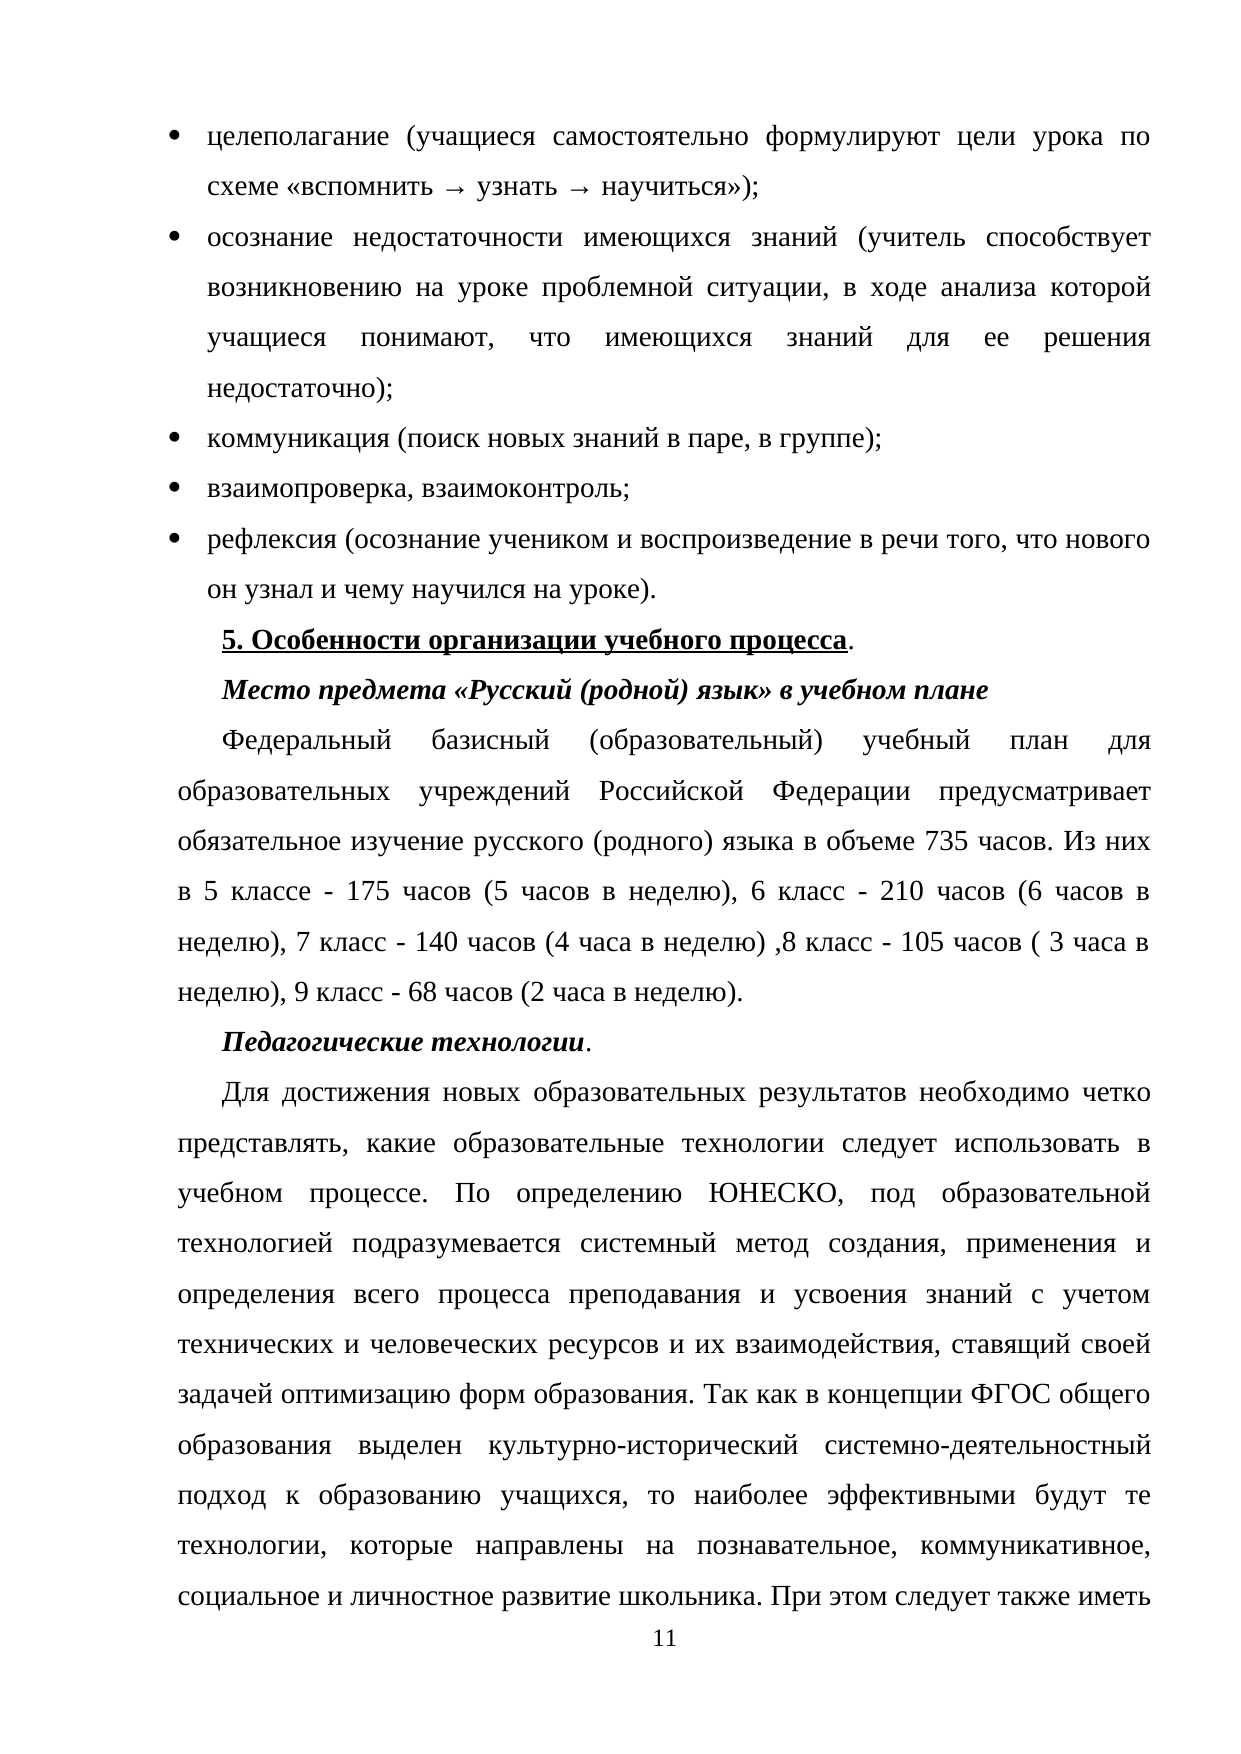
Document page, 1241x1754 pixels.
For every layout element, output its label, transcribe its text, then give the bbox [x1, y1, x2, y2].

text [177, 1074, 1152, 1611]
text Место предмета «Русский (родной) язык» в учебном плане [177, 672, 1152, 706]
list рефлексия (осознание учеником и воспроизведение в речи того, что нового он узнал и чему научился на уроке). [169, 521, 1152, 605]
text 5. Особенности организации учебного процесса. [177, 622, 1152, 655]
list осознание недостаточности имеющихся знаний (учитель способствует возникновению на уроке проблемной ситуации, в ходе анализа которой учащиеся понимают, что имеющихся знаний для ее решения недостаточно); [169, 219, 1152, 403]
list взаимопроверка, взаимоконтроль; [169, 471, 1152, 504]
text Федеральный базисный (образовательный) учебный план для образовательных учреждений Российской Федерации предусматривает обязательное изучение русского (родного) языка в объеме 735 часов. Из них в 5 классе - 175 часов (5 часов в неделю), 6 класс - 210 часов (6 часов в неделю), 7 класс - 140 часов (4 часа в неделю) ,8 класс - 105 часов ( 3 часа в неделю), 9 класс - 68 часов (2 часа в неделю). [177, 722, 1152, 1007]
text Педагогические технологии. [177, 1024, 1152, 1058]
list целеполагание (учащиеся самостоятельно формулируют цели урока по схеме «вспомнить → узнать → научиться»); [169, 118, 1152, 202]
list коммуникация (поиск новых знаний в паре, в группе); [169, 420, 1152, 454]
